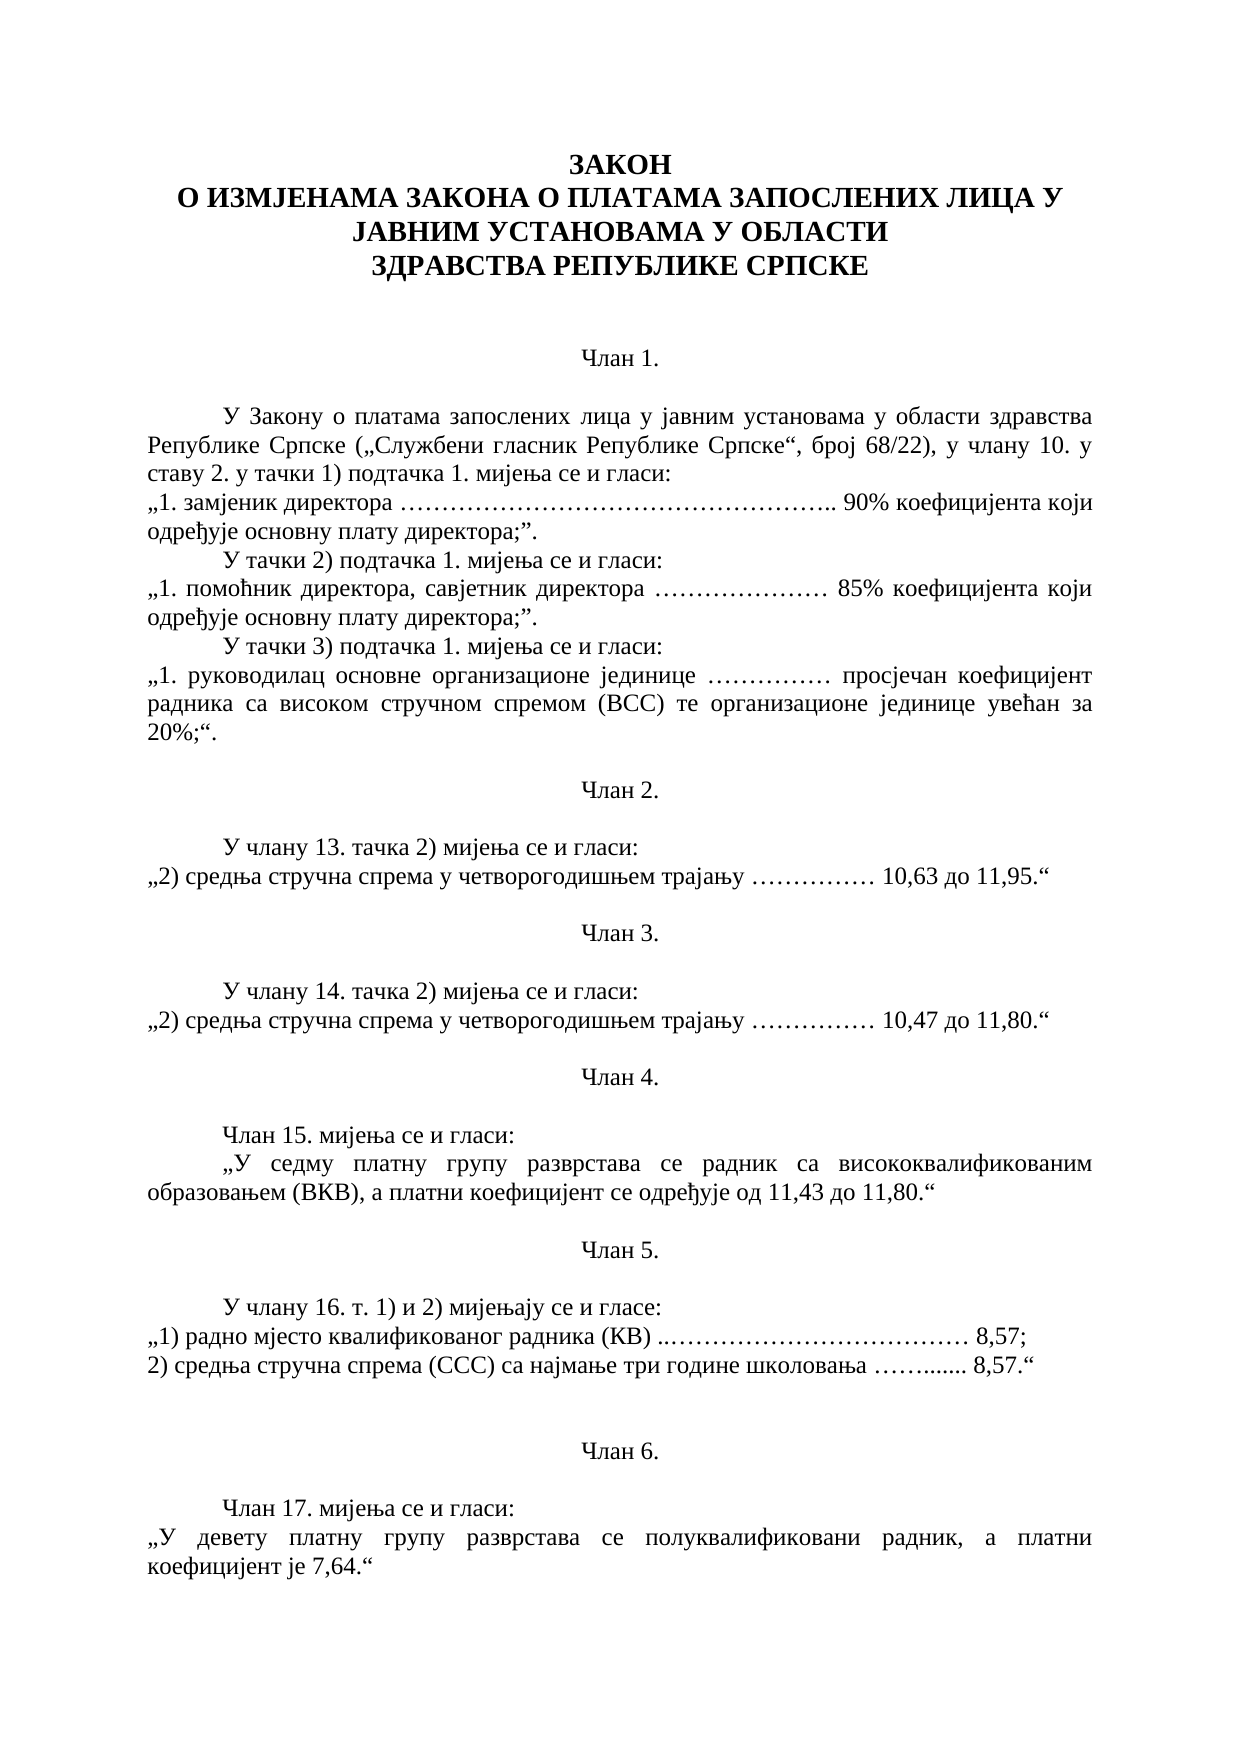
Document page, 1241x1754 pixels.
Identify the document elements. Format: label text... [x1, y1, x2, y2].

text Члан 6. [147, 1436, 1093, 1465]
text Члан 15. мијења се и гласи: [147, 1120, 1093, 1148]
text ЗАКОН [147, 147, 1093, 181]
text У члану 16. т. 1) и 2) мијењају се и гласе: [147, 1292, 1093, 1321]
text ЗДРАВСТВА РЕПУБЛИКЕ СРПСКЕ [147, 248, 1093, 281]
text Члан 1. [147, 343, 1093, 372]
text У тачки 2) подтачка 1. мијења се и гласи: [147, 545, 1093, 573]
text Члан 2. [147, 775, 1093, 803]
text О ИЗМЈЕНАМА ЗАКОНА О ПЛАТАМА ЗАПОСЛЕНИХ ЛИЦА У ЈАВНИМ УСТАНОВАМА У ОБЛАСТИ [147, 181, 1093, 248]
text Члан 17. мијења се и гласи: [147, 1493, 1093, 1522]
text У Закону о платама запослених лица у јавним установама у области здравства Републике Српске („Службени гласник Републике Српске“, број 68/22), у члану 10. у ставу 2. у тачки 1) подтачка 1. мијења се и гласи: [147, 401, 1093, 487]
text 2) средња стручна спрема (ССС) са најмање три године школовања ……....... 8,57.“ [147, 1350, 1093, 1378]
text У члану 13. тачка 2) мијења се и гласи: [147, 832, 1093, 861]
text Члан 4. [147, 1062, 1093, 1091]
text „1. помоћник директора, савјетник директора ………………… 85% коефицијента који одређује основну плату директора;”. [147, 573, 1093, 631]
text „2) средња стручна спрема у четворогодишњем трајању …………… 10,47 до 11,80.“ [147, 1005, 1093, 1033]
text У члану 14. тачка 2) мијења се и гласи: [443, 976, 1093, 1005]
text „1. замјеник директора …………………………………………….. 90% коефицијента који одређује основну плату директора;”. [147, 487, 1093, 545]
text „1. руководилац основне организационе јединице …………… просјечан коефицијент радника са високом стручном спремом (ВСС) те организационе јединице увећан за 20%;“. [147, 660, 1093, 746]
text Члан 3. [147, 918, 1093, 947]
text У члану 14. тачка 2) мијења се и гласи: [147, 976, 246, 1005]
text „2) средња стручна спрема у четворогодишњем трајању …………… 10,63 до 11,95.“ [147, 861, 1093, 890]
text Члан 5. [147, 1235, 1093, 1263]
text „У девету платну групу разврстава се полуквалификовани радник, а платни коефицијент је 7,64.“ [147, 1522, 1093, 1580]
text „У седму платну групу разврстава се радник са висококвалификованим образовањем (ВКВ), а платни коефицијент се одређује од 11,43 до 11,80.“ [147, 1148, 1093, 1206]
text „1) радно мјесто квалификованог радника (КВ) ..……………………………… 8,57; [147, 1321, 1093, 1350]
text У тачки 3) подтачка 1. мијења се и гласи: [147, 631, 1093, 660]
